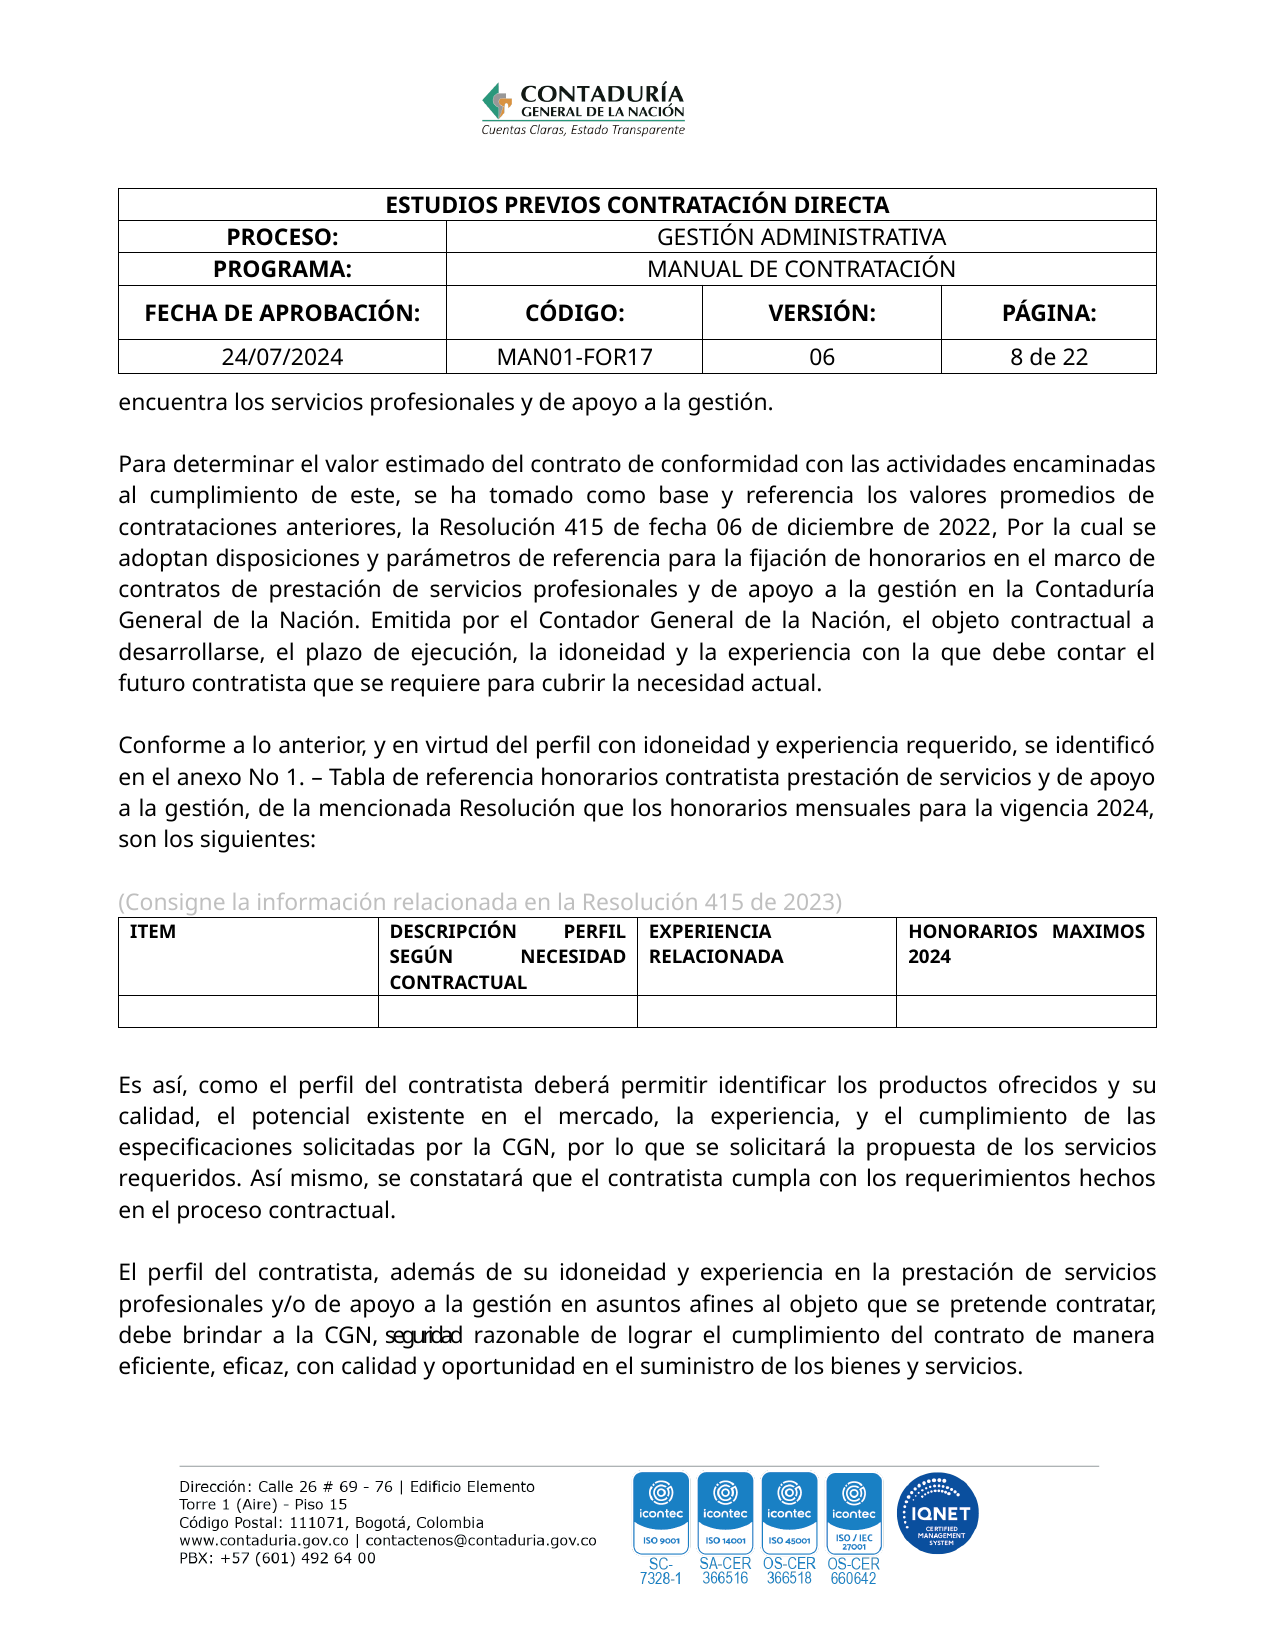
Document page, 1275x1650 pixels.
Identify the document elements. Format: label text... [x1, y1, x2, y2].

table_header ITEM [119, 918, 378, 994]
table_header HONORARIOS MAXIMOS 2024 [897, 918, 1156, 994]
picture [125, 29, 1042, 188]
table_cell [119, 996, 378, 1027]
picture [2, 1458, 1273, 1589]
table_cell [897, 996, 1156, 1027]
text Conforme a lo anterior, y en virtud del perfil con idoneidad y experiencia requerido, se identificó en el anexo No 1. – Tabla de referencia honorarios contratista prestación de servicios y de apoyo a la gestión, de la mencionada Resolución que los honorarios mensuales para la vigencia 2024, son los siguientes: [118, 729, 1157, 854]
text El perfil del contratista, además de su idoneidad y experiencia en la prestación de servicios profesionales y/o de apoyo a la gestión en asuntos afines al objeto que se pretende contratar, debe brindar a la CGN, seguridad razonable de lograr el cumplimiento del contrato de manera eficiente, eficaz, con calidad y oportunidad en el suministro de los bienes y servicios. [118, 1256, 1157, 1381]
text Para determinar el valor estimado del contrato de conformidad con las actividades encaminadas al cumplimiento de este, se ha tomado como base y referencia los valores promedios de contrataciones anteriores, la Resolución 415 de fecha 06 de diciembre de 2022, Por la cual se adoptan disposiciones y parámetros de referencia para la fijación de honorarios en el marco de contratos de prestación de servicios profesionales y de apoyo a la gestión en la Contaduría General de la Nación. Emitida por el Contador General de la Nación, el objeto contractual a desarrollarse, el plazo de ejecución, la idoneidad y la experiencia con la que debe contar el futuro contratista que se requiere para cubrir la necesidad actual. [118, 448, 1157, 698]
text (Consigne la información relacionada en la Resolución 415 de 2023) [118, 886, 1157, 917]
table_cell [638, 996, 896, 1027]
text Es así, como el perfil del contratista deberá permitir identificar los productos ofrecidos y su calidad, el potencial existente en el mercado, la experiencia, y el cumplimiento de las especificaciones solicitadas por la CGN, por lo que se solicitará la propuesta de los servicios requeridos. Así mismo, se constatará que el contratista cumpla con los requerimientos hechos en el proceso contractual. [118, 1069, 1157, 1225]
table_header EXPERIENCIA RELACIONADA [638, 918, 896, 994]
table_header DESCRIPCIÓN PERFIL SEGÚN NECESIDAD CONTRACTUAL [379, 918, 637, 994]
table_cell [379, 996, 637, 1027]
